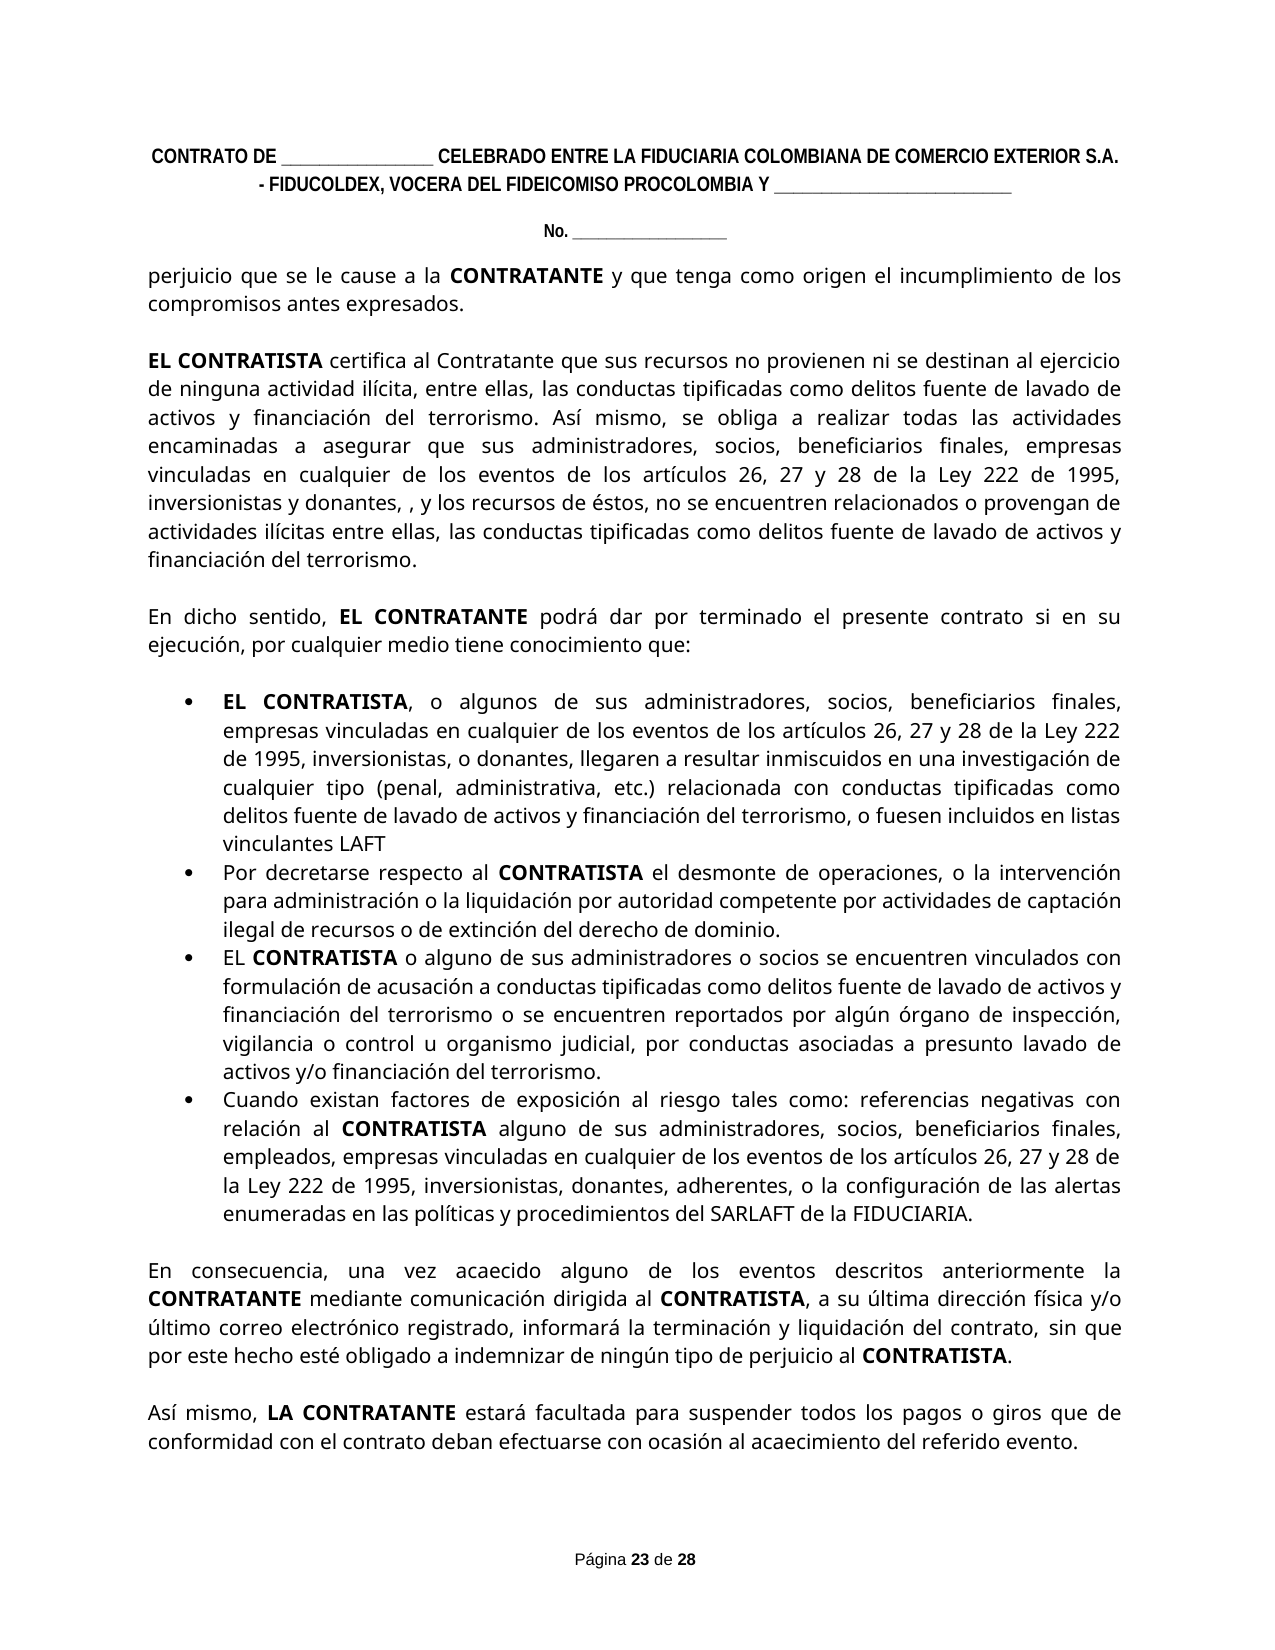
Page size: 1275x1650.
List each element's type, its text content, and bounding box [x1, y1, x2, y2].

text En consecuencia, una vez acaecido alguno de los eventos descritos anteriormente la CONTRATANTE mediante comunicación dirigida al CONTRATISTA, a su última dirección física y/o último correo electrónico registrado, informará la terminación y liquidación del contrato, sin que por este hecho esté obligado a indemnizar de ningún tipo de perjuicio al CONTRATISTA. [148, 1256, 1122, 1370]
text Así mismo, LA CONTRATANTE estará facultada para suspender todos los pagos o giros que de conformidad con el contrato deban efectuarse con ocasión al acaecimiento del referido evento. [148, 1398, 1122, 1455]
list Por decretarse respecto al CONTRATISTA el desmonte de operaciones, o la intervención para administración o la liquidación por autoridad competente por actividades de captación ilegal de recursos o de extinción del derecho de dominio. [185, 858, 1122, 943]
list EL CONTRATISTA, o algunos de sus administradores, socios, beneficiarios finales, empresas vinculadas en cualquier de los eventos de los artículos 26, 27 y 28 de la Ley 222 de 1995, inversionistas, o donantes, llegaren a resultar inmiscuidos en una investigación de cualquier tipo (penal, administrativa, etc.) relacionada con conductas tipificadas como delitos fuente de lavado de activos y financiación del terrorismo, o fuesen incluidos en listas vinculantes LAFT [185, 687, 1122, 858]
list Cuando existan factores de exposición al riesgo tales como: referencias negativas con relación al CONTRATISTA alguno de sus administradores, socios, beneficiarios finales, empleados, empresas vinculadas en cualquier de los eventos de los artículos 26, 27 y 28 de la Ley 222 de 1995, inversionistas, donantes, adherentes, o la configuración de las alertas enumeradas en las políticas y procedimientos del SARLAFT de la FIDUCIARIA. [185, 1086, 1122, 1228]
text EL CONTRATISTA certifica al Contratante que sus recursos no provienen ni se destinan al ejercicio de ninguna actividad ilícita, entre ellas, las conductas tipificadas como delitos fuente de lavado de activos y financiación del terrorismo. Así mismo, se obliga a realizar todas las actividades encaminadas a asegurar que sus administradores, socios, beneficiarios finales, empresas vinculadas en cualquier de los eventos de los artículos 26, 27 y 28 de la Ley 222 de 1995, inversionistas y donantes, , y los recursos de éstos, no se encuentren relacionados o provengan de actividades ilícitas entre ellas, las conductas tipificadas como delitos fuente de lavado de activos y financiación del terrorismo. [148, 346, 1122, 574]
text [148, 261, 1122, 318]
text En dicho sentido, EL CONTRATANTE podrá dar por terminado el presente contrato si en su ejecución, por cualquier medio tiene conocimiento que: [148, 602, 1122, 659]
list EL CONTRATISTA o alguno de sus administradores o socios se encuentren vinculados con formulación de acusación a conductas tipificadas como delitos fuente de lavado de activos y financiación del terrorismo o se encuentren reportados por algún órgano de inspección, vigilancia o control u organismo judicial, por conductas asociadas a presunto lavado de activos y/o financiación del terrorismo. [185, 943, 1122, 1086]
